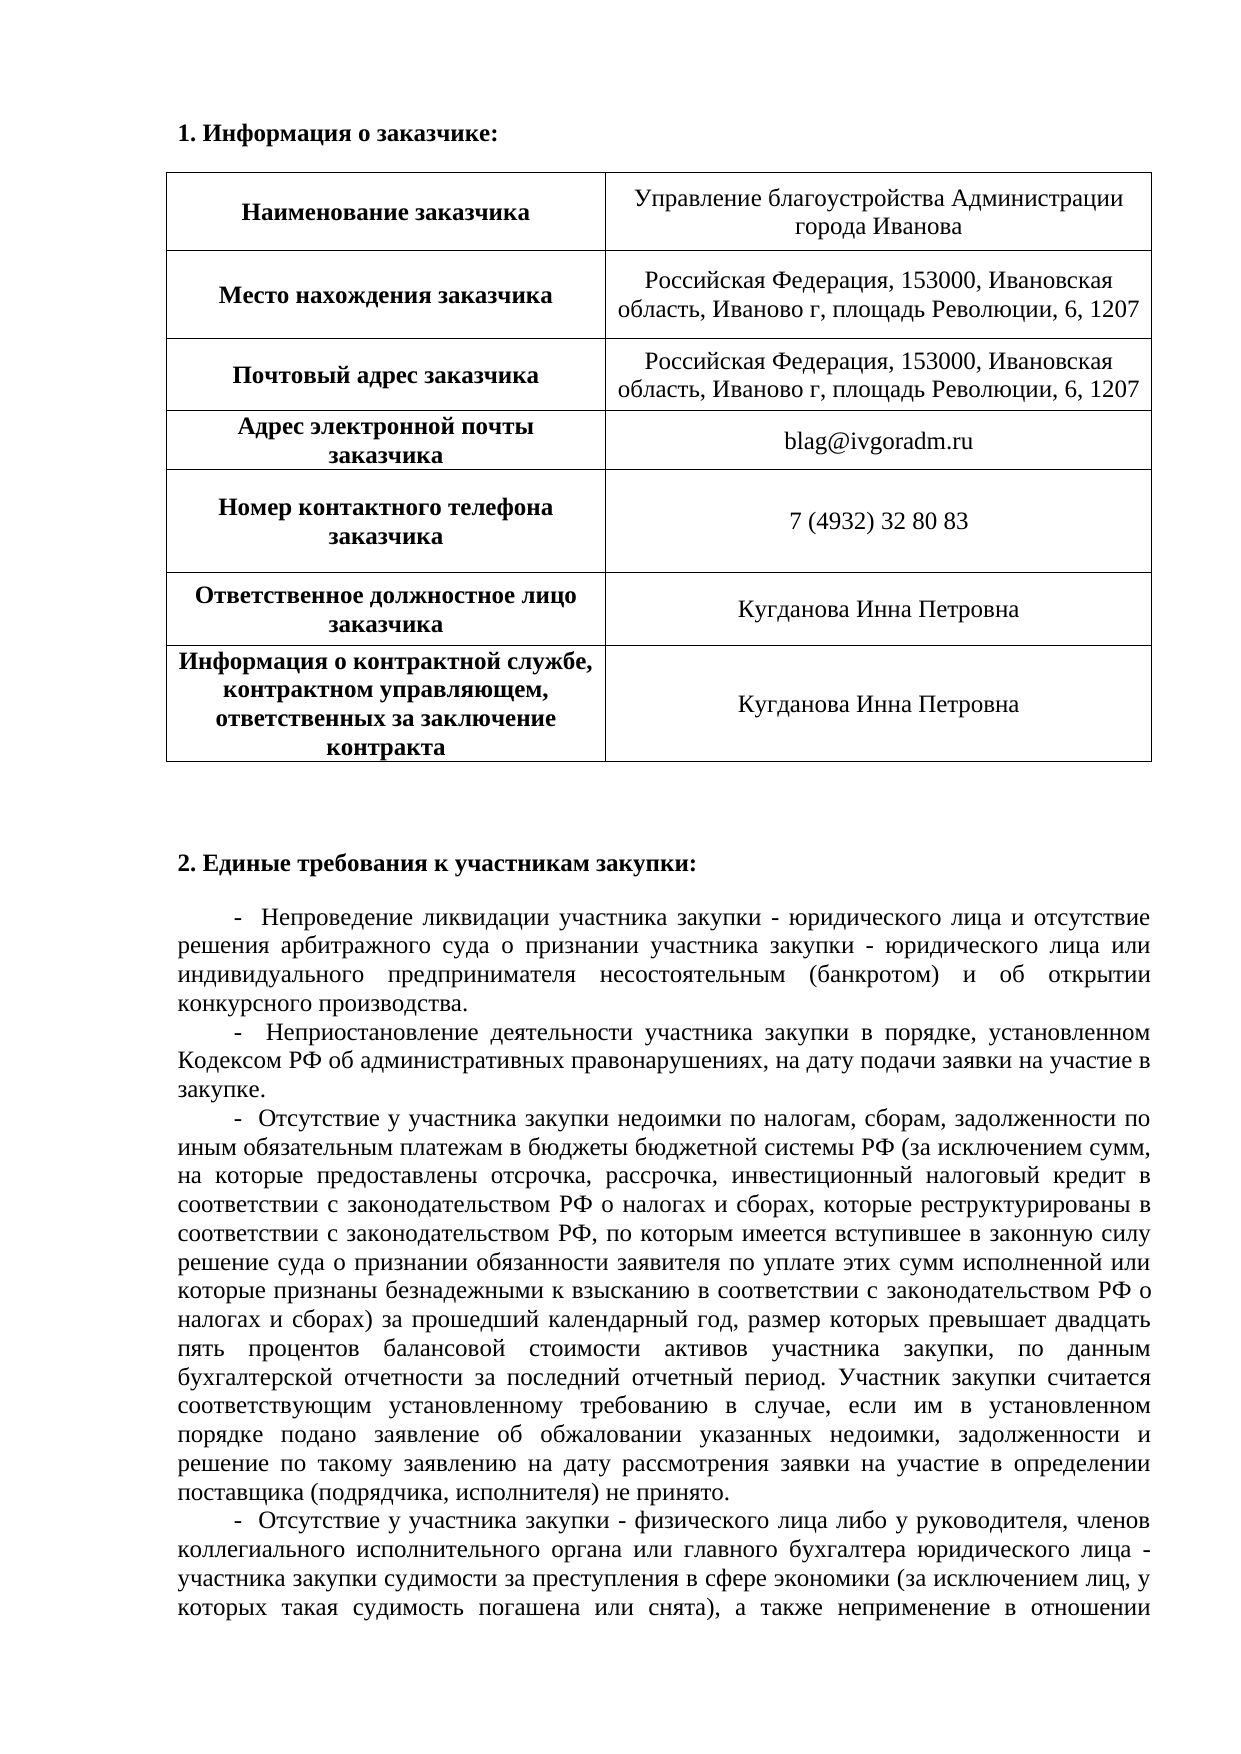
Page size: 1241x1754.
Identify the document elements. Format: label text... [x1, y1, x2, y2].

table_cell Место нахождения заказчика [167, 251, 605, 338]
table_cell Кугданова Инна Петровна [606, 646, 1151, 761]
table_cell Номер контактного телефона заказчика [167, 470, 605, 572]
table_cell Российская Федерация, 153000, Ивановская область, Иваново г, площадь Революции, 6, 1207 [606, 339, 1151, 410]
text 1. Информация о заказчике: [177, 118, 1152, 147]
text - Непроведение ликвидации участника закупки - юридического лица и отсутствие решения арбитражного суда о признании участника закупки - юридического лица или индивидуального предпринимателя несостоятельным (банкротом) и об открытии конкурсного производства. [177, 902, 1152, 1017]
table_cell 7 (4932) 32 80 83 [606, 470, 1151, 572]
table_cell Адрес электронной почты заказчика [167, 411, 605, 469]
table_cell Ответственное должностное лицо заказчика [167, 573, 605, 645]
table_cell Российская Федерация, 153000, Ивановская область, Иваново г, площадь Революции, 6, 1207 [606, 251, 1151, 338]
table_cell Кугданова Инна Петровна [606, 573, 1151, 645]
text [177, 1506, 1152, 1621]
table_header Управление благоустройства Администрации города Иванова [606, 173, 1151, 250]
text 2. Единые требования к участникам закупки: [177, 848, 1152, 877]
text - Отсутствие у участника закупки недоимки по налогам, сборам, задолженности по иным обязательным платежам в бюджеты бюджетной системы РФ (за исключением сумм, на которые предоставлены отсрочка, рассрочка, инвестиционный налоговый кредит в соответствии с законодательством РФ о налогах и сборах, которые реструктурированы в соответствии с законодательством РФ, по которым имеется вступившее в законную силу решение суда о признании обязанности заявителя по уплате этих сумм исполненной или которые признаны безнадежными к взысканию в соответствии с законодательством РФ о налогах и сборах) за прошедший календарный год, размер которых превышает двадцать пять процентов балансовой стоимости активов участника закупки, по данным бухгалтерской отчетности за последний отчетный период. Участник закупки считается соответствующим установленному требованию в случае, если им в установленном порядке подано заявление об обжаловании указанных недоимки, задолженности и решение по такому заявлению на дату рассмотрения заявки на участие в определении поставщика (подрядчика, исполнителя) не принято. [177, 1103, 1152, 1506]
table_cell Почтовый адрес заказчика [167, 339, 605, 410]
table_cell Информация о контрактной службе, контрактном управляющем, ответственных за заключение контракта [167, 646, 605, 761]
table_header Наименование заказчика [167, 173, 605, 250]
table_cell blag@ivgoradm.ru [606, 411, 1151, 469]
text - Неприостановление деятельности участника закупки в порядке, установленном Кодексом РФ об административных правонарушениях, на дату подачи заявки на участие в закупке. [177, 1017, 1152, 1103]
